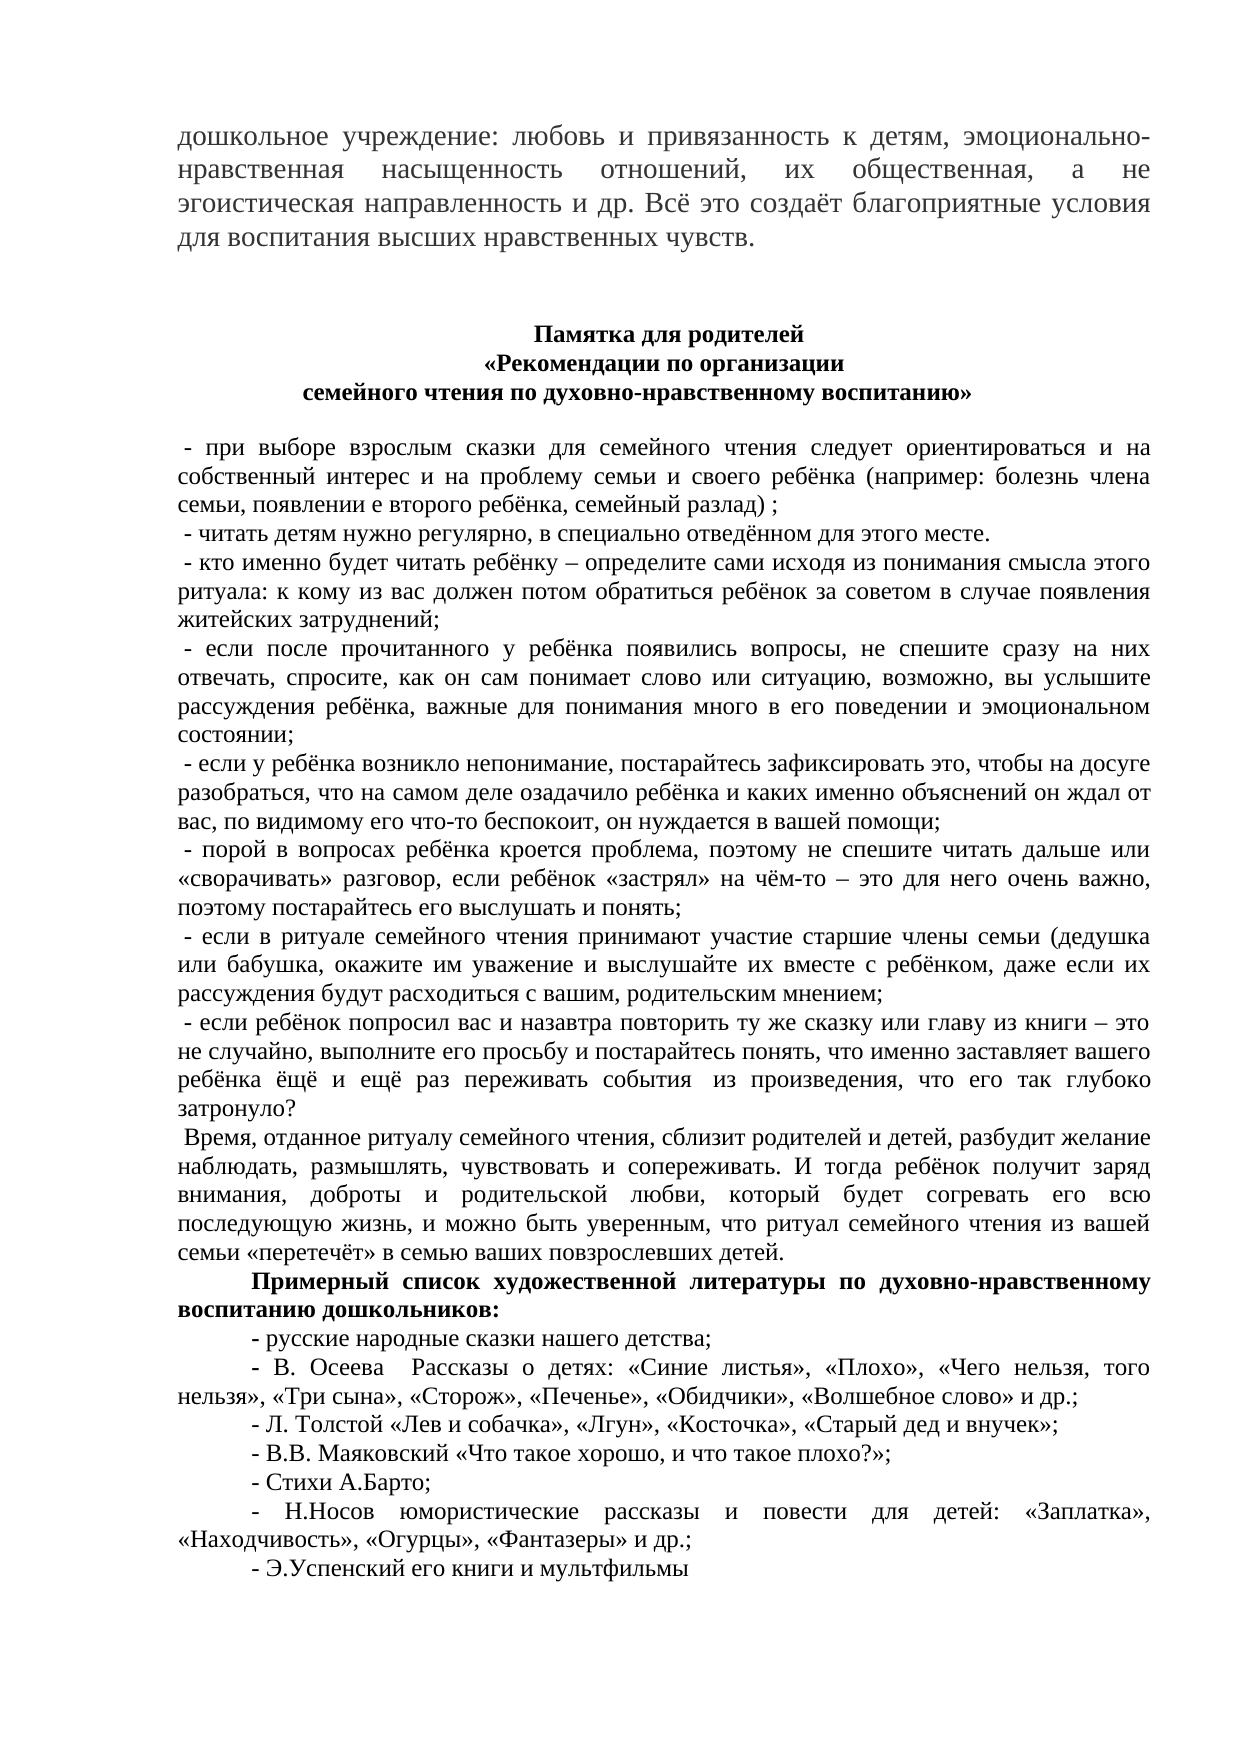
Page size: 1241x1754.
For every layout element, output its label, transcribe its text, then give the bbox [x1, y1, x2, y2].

text - В. Осеева Рассказы о детях: «Синие листья», «Плохо», «Чего нельзя, того нельзя», «Три сына», «Сторож», «Печенье», «Обидчики», «Волшебное слово» и др.; [177, 1352, 1152, 1409]
text семейного чтения по духовно-нравственному воспитанию» [177, 377, 1152, 406]
text - если у ребёнка возникло непонимание, постарайтесь зафиксировать это, чтобы на досуге разобраться, что на самом деле озадачило ребёнка и каких именно объяснений он ждал от вас, по видимому его что-то беспокоит, он нуждается в вашей помощи; [177, 748, 1152, 834]
text Время, отданное ритуалу семейного чтения, сблизит родителей и детей, разбудит желание наблюдать, размышлять, чувствовать и сопереживать. И тогда ребёнок получит заряд внимания, доброты и родительской любви, который будет согревать его всю последующую жизнь, и можно быть уверенным, что ритуал семейного чтения из вашей семьи «перетечёт» в семью ваших повзрослевших детей. [177, 1122, 1152, 1266]
text - если в ритуале семейного чтения принимают участие старшие члены семьи (дедушка или бабушка, окажите им уважение и выслушайте их вместе с ребёнком, даже если их рассуждения будут расходиться с вашим, родительским мнением; [177, 921, 1152, 1007]
text «Рекомендации по организации [177, 348, 1152, 377]
text - порой в вопросах ребёнка кроется проблема, поэтому не спешите читать дальше или «сворачивать» разговор, если ребёнок «застрял» на чём-то – это для него очень важно, поэтому постарайтесь его выслушать и понять; [177, 834, 1152, 921]
text - при выборе взрослым сказки для семейного чтения следует ориентироваться и на собственный интерес и на проблему семьи и своего ребёнка (например: болезнь члена семьи, появлении е второго ребёнка, семейный разлад) ; [177, 432, 1152, 518]
text - если после прочитанного у ребёнка появились вопросы, не спешите сразу на них отвечать, спросите, как он сам понимает слово или ситуацию, возможно, вы услышите рассуждения ребёнка, важные для понимания много в его поведении и эмоциональном состоянии; [177, 633, 1152, 748]
text - если ребёнок попросил вас и назавтра повторить ту же сказку или главу из книги – это не случайно, выполните его просьбу и постарайтесь понять, что именно заставляет вашего ребёнка ёщё и ещё раз переживать события из произведения, что его так глубоко затронуло? [177, 1007, 1152, 1122]
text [177, 118, 1152, 252]
text - Л. Толстой «Лев и собачка», «Лгун», «Косточка», «Старый дед и внучек»; [177, 1409, 1152, 1438]
text - читать детям нужно регулярно, в специально отведённом для этого месте. [177, 518, 1152, 547]
text - Э.Успенский его книги и мультфильмы [177, 1553, 1152, 1582]
text - Н.Носов юмористические рассказы и повести для детей: «Заплатка», «Находчивость», «Огурцы», «Фантазеры» и др.; [177, 1496, 1152, 1553]
text - В.В. Маяковский «Что такое хорошо, и что такое плохо?»; [177, 1438, 1152, 1467]
text Памятка для родителей [177, 319, 1152, 348]
text - русские народные сказки нашего детства; [177, 1323, 1152, 1352]
text - кто именно будет читать ребёнку – определите сами исходя из понимания смысла этого ритуала: к кому из вас должен потом обратиться ребёнок за советом в случае появления житейских затруднений; [177, 547, 1152, 633]
text Примерный список художественной литературы по духовно-нравственному воспитанию дошкольников: [177, 1266, 1152, 1323]
text - Стихи А.Барто; [177, 1467, 1152, 1496]
